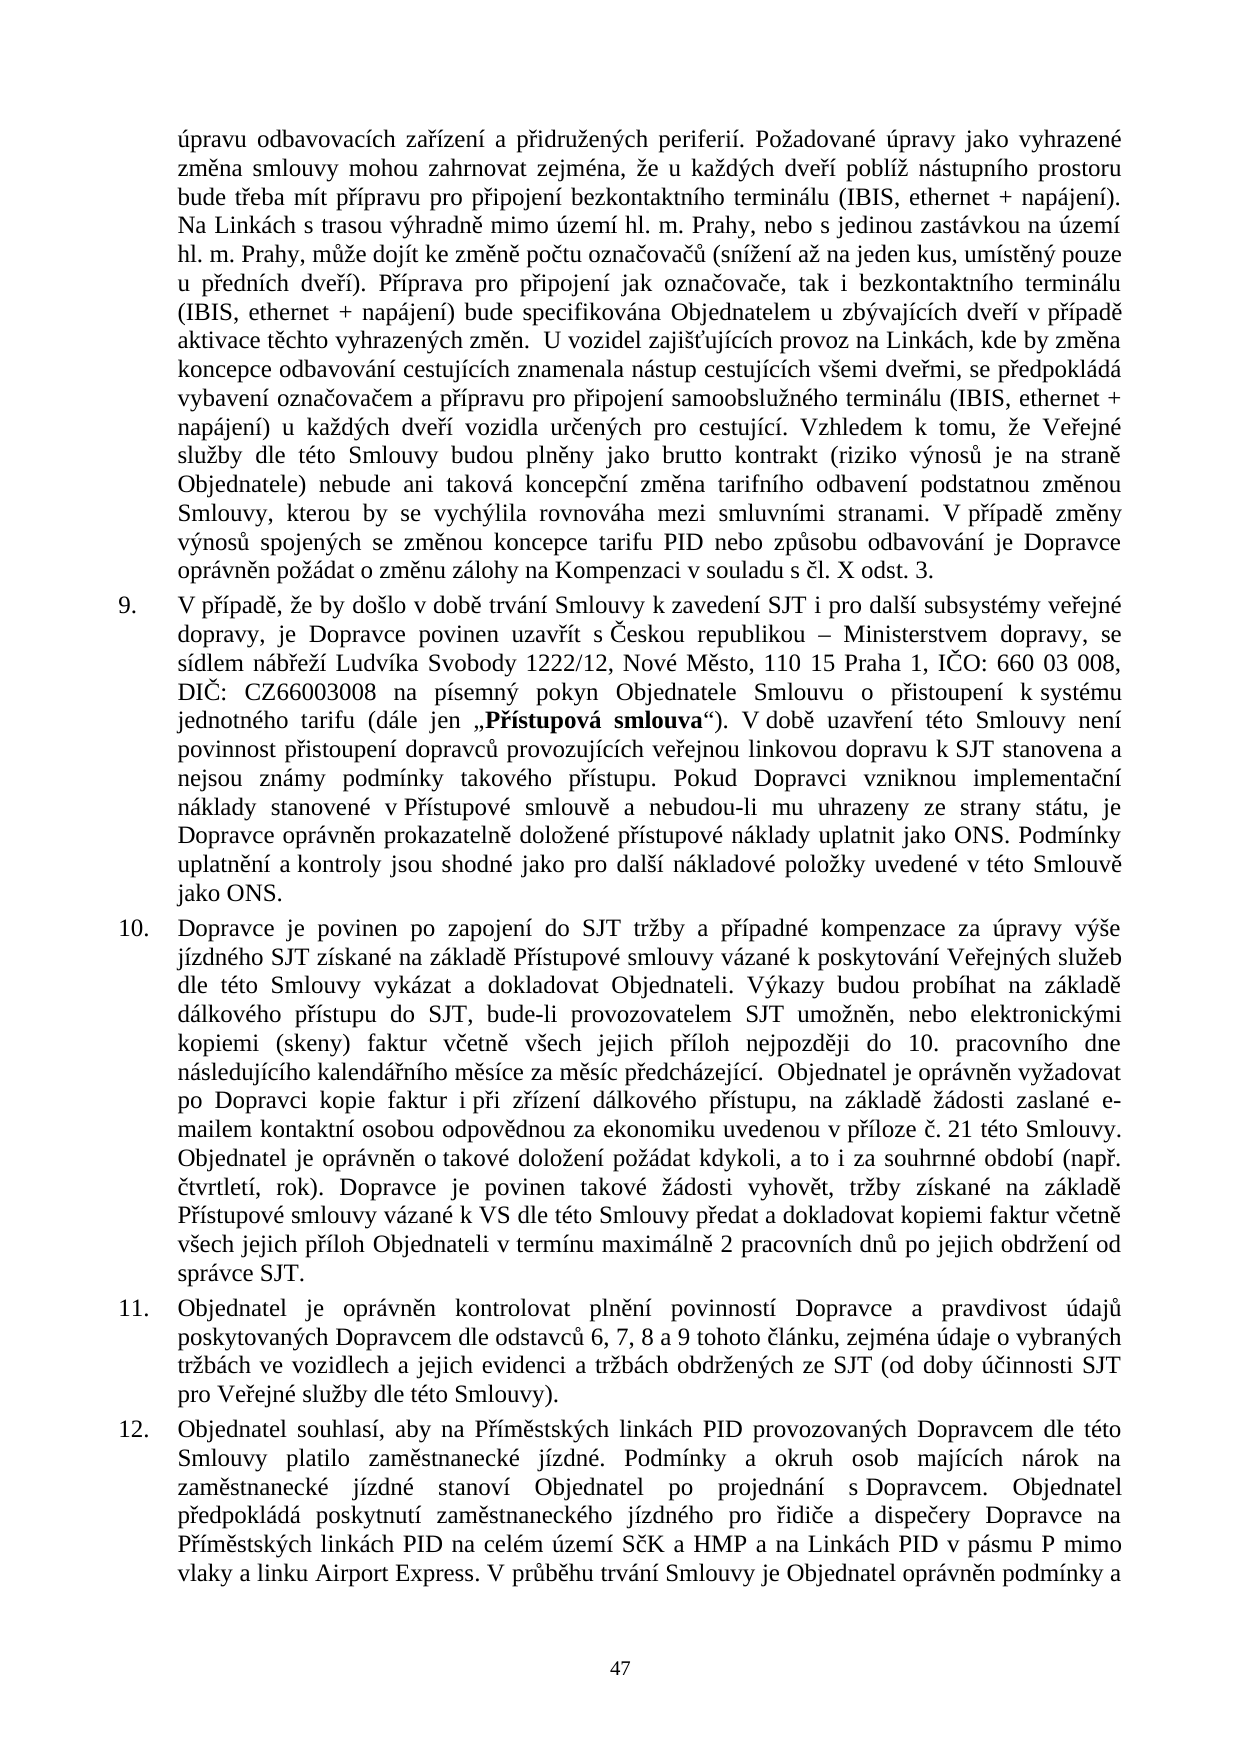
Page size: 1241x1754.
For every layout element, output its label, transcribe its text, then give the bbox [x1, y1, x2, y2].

list Dopravce je povinen po zapojení do SJT tržby a případné kompenzace za úpravy výše jízdného SJT získané na základě Přístupové smlouvy vázané k poskytování Veřejných služeb dle této Smlouvy vykázat a dokladovat Objednateli. Výkazy budou probíhat na základě dálkového přístupu do SJT, bude-li provozovatelem SJT umožněn, nebo elektronickými kopiemi (skeny) faktur včetně všech jejich příloh nejpozději do 10. pracovního dne následujícího kalendářního měsíce za měsíc předcházející. Objednatel je oprávněn vyžadovat po Dopravci kopie faktur i při zřízení dálkového přístupu, na základě žádosti zaslané e-mailem kontaktní osobou odpovědnou za ekonomiku uvedenou v příloze č. 21 této Smlouvy. Objednatel je oprávněn o takové doložení požádat kdykoli, a to i za souhrnné období (např. čtvrtletí, rok). Dopravce je povinen takové žádosti vyhovět, tržby získané na základě Přístupové smlouvy vázané k VS dle této Smlouvy předat a dokladovat kopiemi faktur včetně všech jejich příloh Objednateli v termínu maximálně 2 pracovních dnů po jejich obdržení od správce SJT. [118, 913, 1122, 1287]
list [118, 124, 1122, 584]
list V případě, že by došlo v době trvání Smlouvy k zavedení SJT i pro další subsystémy veřejné dopravy, je Dopravce povinen uzavřít s Českou republikou – Ministerstvem dopravy, se sídlem nábřeží Ludvíka Svobody 1222/12, Nové Město, 110 15 Praha 1, IČO: 660 03 008, DIČ: CZ66003008 na písemný pokyn Objednatele Smlouvu o přistoupení k systému jednotného tarifu (dále jen „Přístupová smlouva“). V době uzavření této Smlouvy není povinnost přistoupení dopravců provozujících veřejnou linkovou dopravu k SJT stanovena a nejsou známy podmínky takového přístupu. Pokud Dopravci vzniknou implementační náklady stanovené v Přístupové smlouvě a nebudou-li mu uhrazeny ze strany státu, je Dopravce oprávněn prokazatelně doložené přístupové náklady uplatnit jako ONS. Podmínky uplatnění a kontroly jsou shodné jako pro další nákladové položky uvedené v této Smlouvě jako ONS. [118, 590, 1122, 907]
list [118, 1414, 1122, 1587]
list Objednatel je oprávněn kontrolovat plnění povinností Dopravce a pravdivost údajů poskytovaných Dopravcem dle odstavců 6, 7, 8 a 9 tohoto článku, zejména údaje o vybraných tržbách ve vozidlech a jejich evidenci a tržbách obdržených ze SJT (od doby účinnosti SJT pro Veřejné služby dle této Smlouvy). [118, 1293, 1122, 1408]
